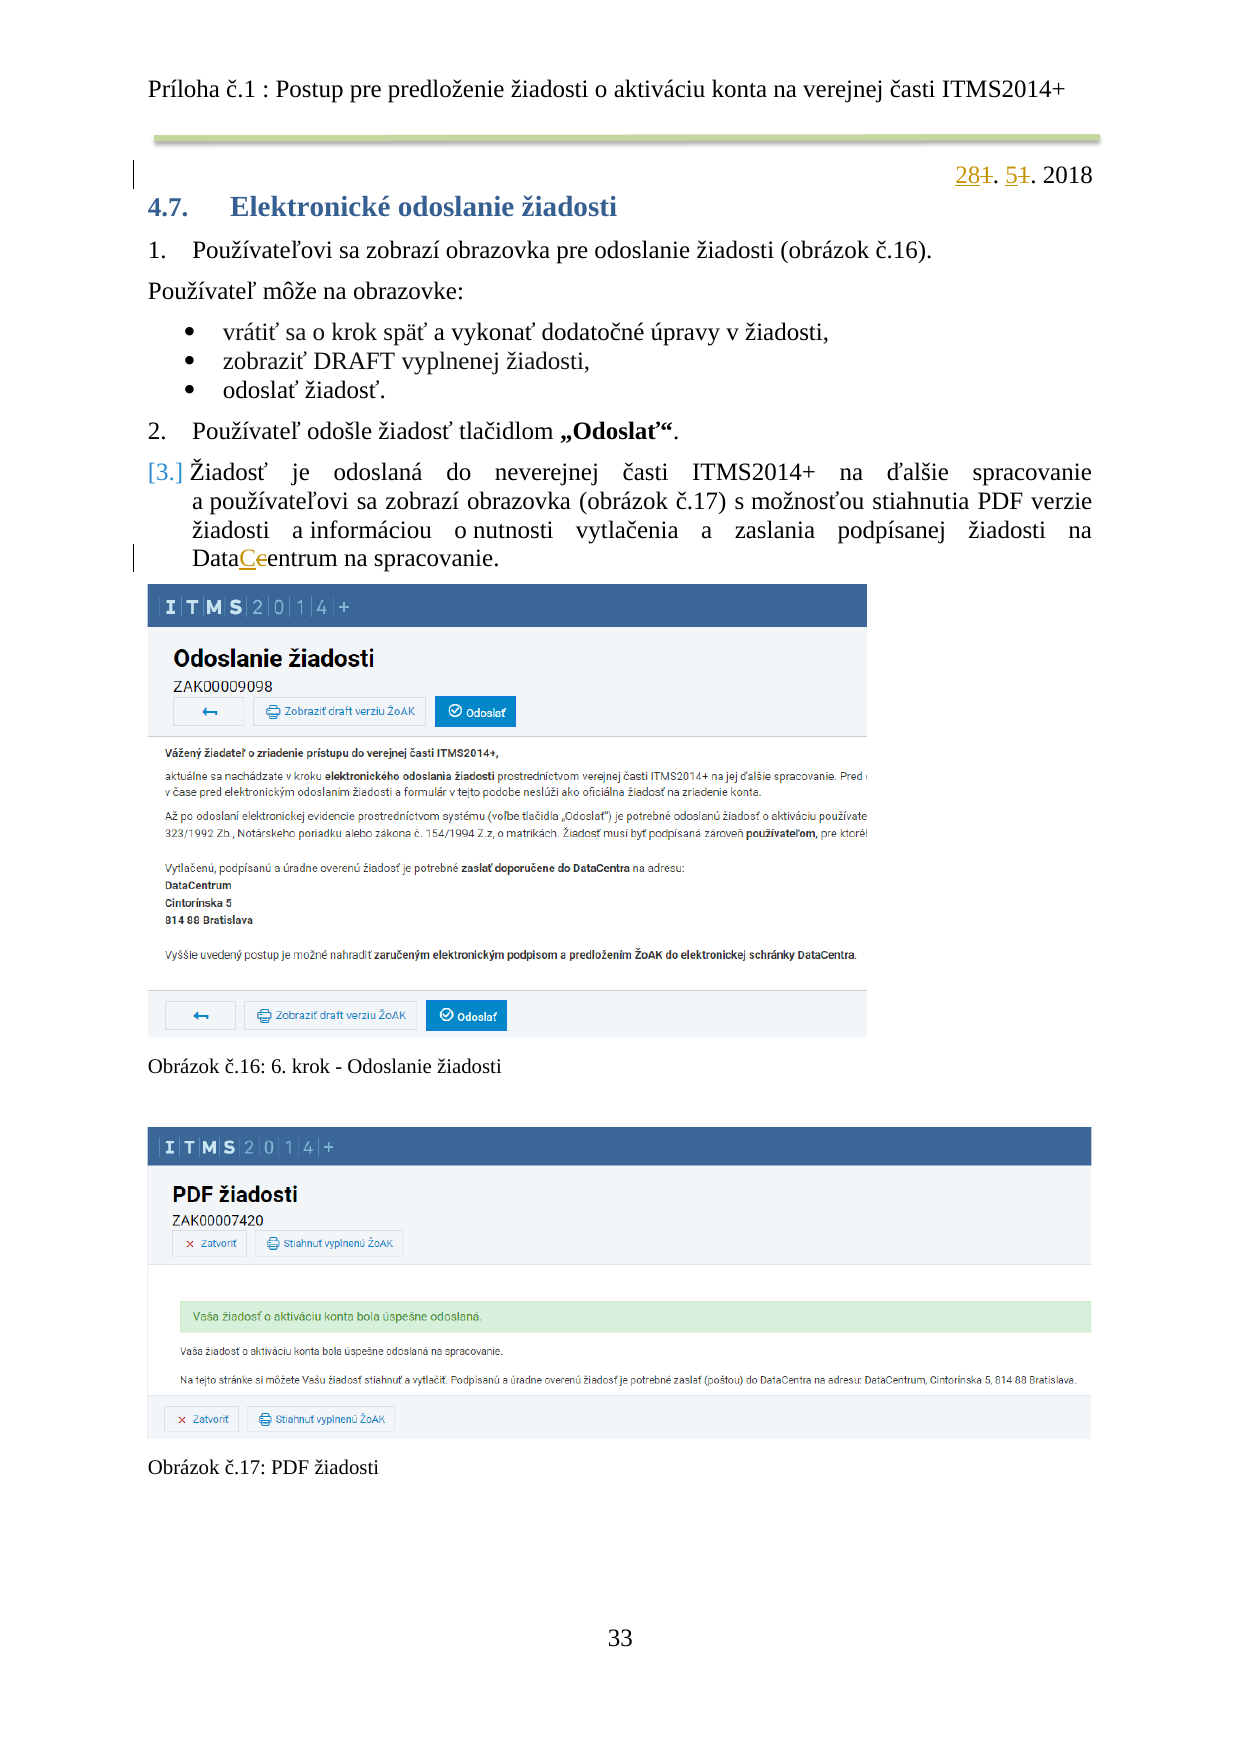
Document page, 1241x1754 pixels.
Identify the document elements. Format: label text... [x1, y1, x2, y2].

list zobraziť DRAFT vyplnenej žiadosti, [185, 346, 1093, 375]
picture [147, 1127, 1092, 1439]
picture [147, 584, 867, 1037]
list Používateľovi sa zobrazí obrazovka pre odoslanie žiadosti (obrázok č.16). [148, 235, 1093, 263]
list Elektronické odoslanie žiadosti [148, 189, 1093, 222]
text Obrázok č.17: PDF žiadosti [148, 1455, 1093, 1479]
list odoslať žiadosť. [185, 375, 1093, 403]
picture [147, 131, 1107, 152]
list Používateľ odošle žiadosť tlačidlom „Odoslať“. [148, 416, 1093, 445]
list Žiadosť je odoslaná do neverejnej časti ITMS2014+ na ďalšie spracovanie a používateľovi sa zobrazí obrazovka (obrázok č.17) s možnosťou stiahnutia PDF verzie žiadosti a informáciou o nutnosti vytlačenia a zaslania podpísanej žiadosti na Dataentrum na spracovanie. [148, 457, 1093, 572]
text Obrázok č.16: 6. krok - Odoslanie žiadosti [148, 1054, 1093, 1078]
text Používateľ môže na obrazovke: [148, 276, 1093, 305]
list vrátiť sa o krok späť a vykonať dodatočné úpravy v žiadosti, [185, 317, 1093, 346]
